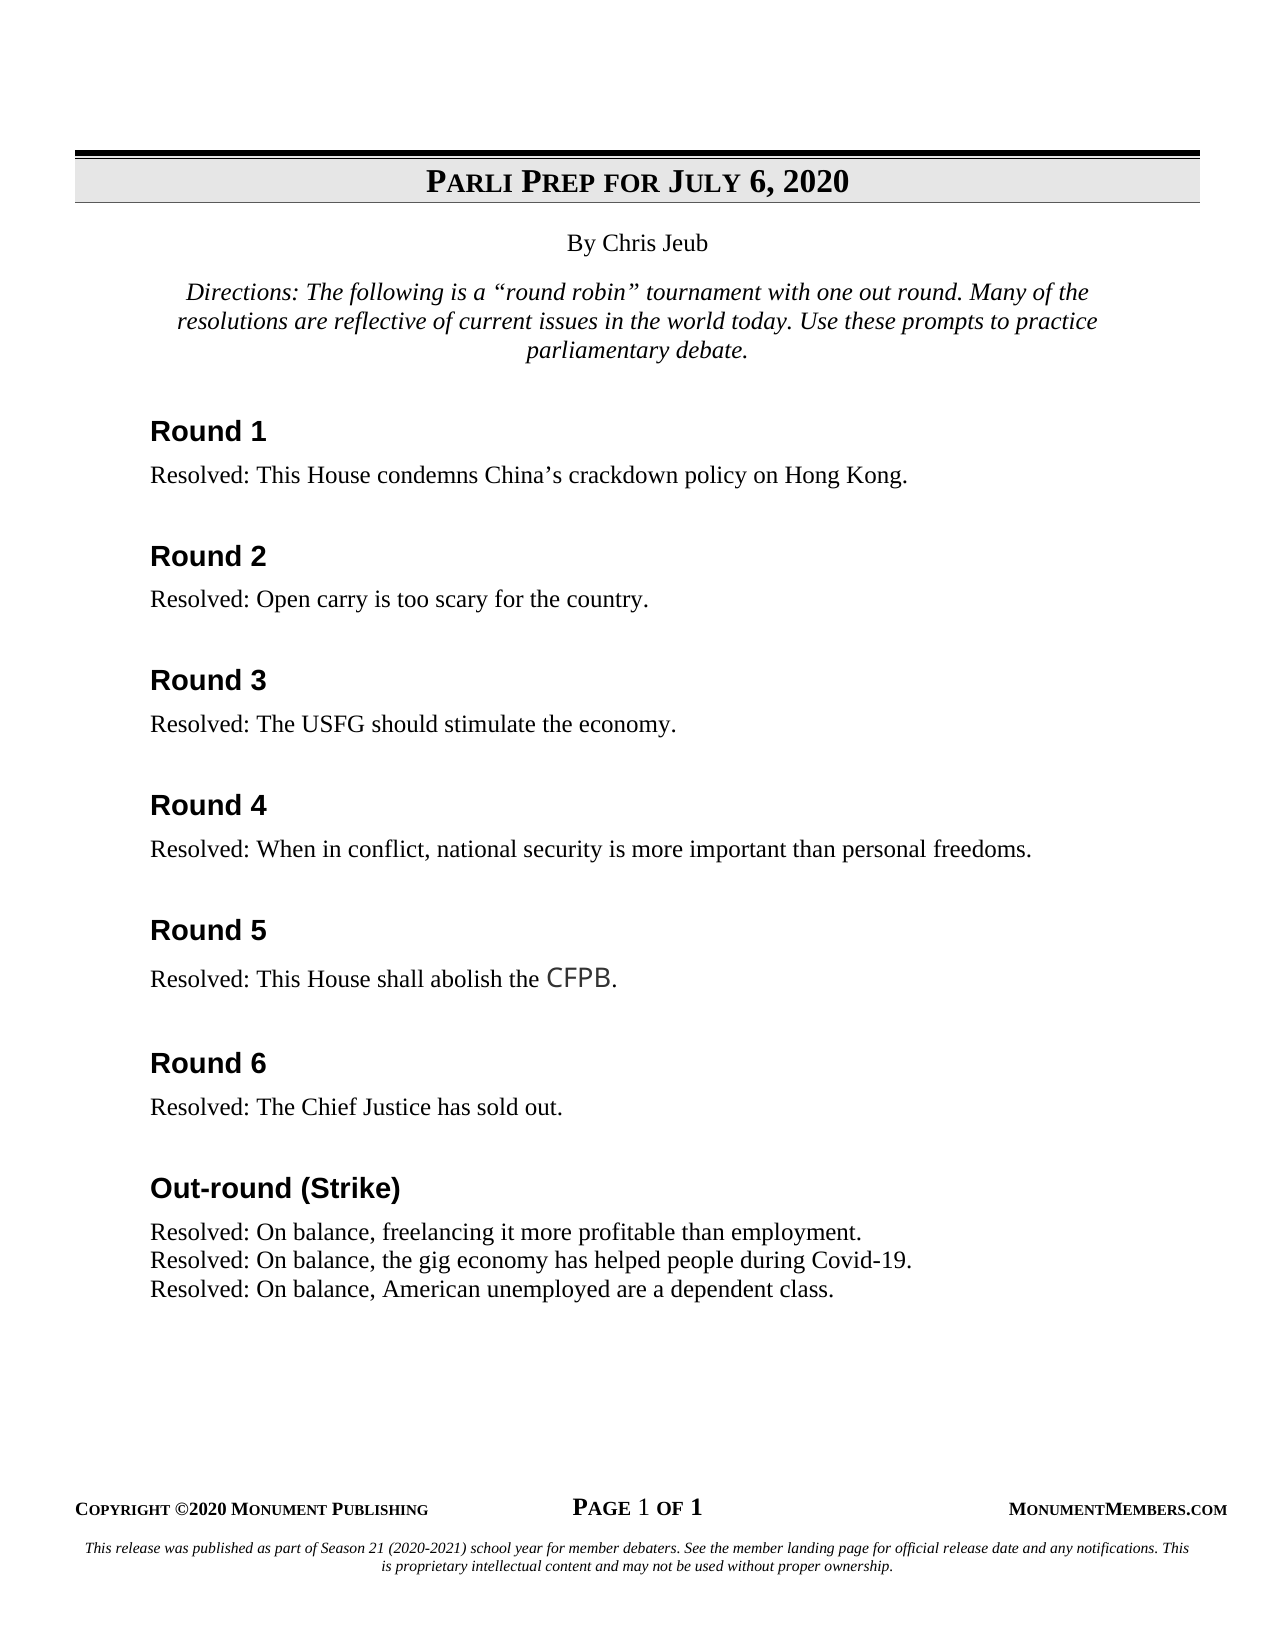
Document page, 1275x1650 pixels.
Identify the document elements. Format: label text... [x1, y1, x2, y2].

subtitle Round 5 [150, 913, 1125, 946]
text Resolved: On balance, American unemployed are a dependent class. [150, 1274, 1125, 1303]
text Resolved: When in conflict, national security is more important than personal freedoms. [150, 834, 1125, 863]
text Resolved: The USFG should stimulate the economy. [150, 709, 1125, 738]
subtitle Out-round (Strike) [150, 1171, 1125, 1204]
title Parli Prep for July 6, 2020 [75, 159, 1200, 202]
text Resolved: This House condemns China’s crackdown policy on Hong Kong. [150, 460, 1125, 488]
text Resolved: Open carry is too scary for the country. [150, 584, 1125, 613]
subtitle Round 3 [150, 663, 1125, 697]
subtitle Round 6 [150, 1046, 1125, 1079]
text Resolved: On balance, the gig economy has helped people during Covid-19. [150, 1245, 1125, 1274]
text Resolved: This House shall abolish the CFPB. [150, 959, 1125, 996]
text Resolved: On balance, freelancing it more profitable than employment. [150, 1217, 1125, 1245]
text Directions: The following is a “round robin” tournament with one out round. Many of the resolutions are reflective of current issues in the world today. Use these prompts to practice parliamentary debate. [150, 277, 1125, 364]
subtitle Round 2 [150, 538, 1125, 572]
subtitle Round 4 [150, 788, 1125, 822]
text By Chris Jeub [150, 228, 1125, 257]
subtitle Round 1 [150, 414, 1125, 447]
text Resolved: The Chief Justice has sold out. [150, 1092, 1125, 1121]
